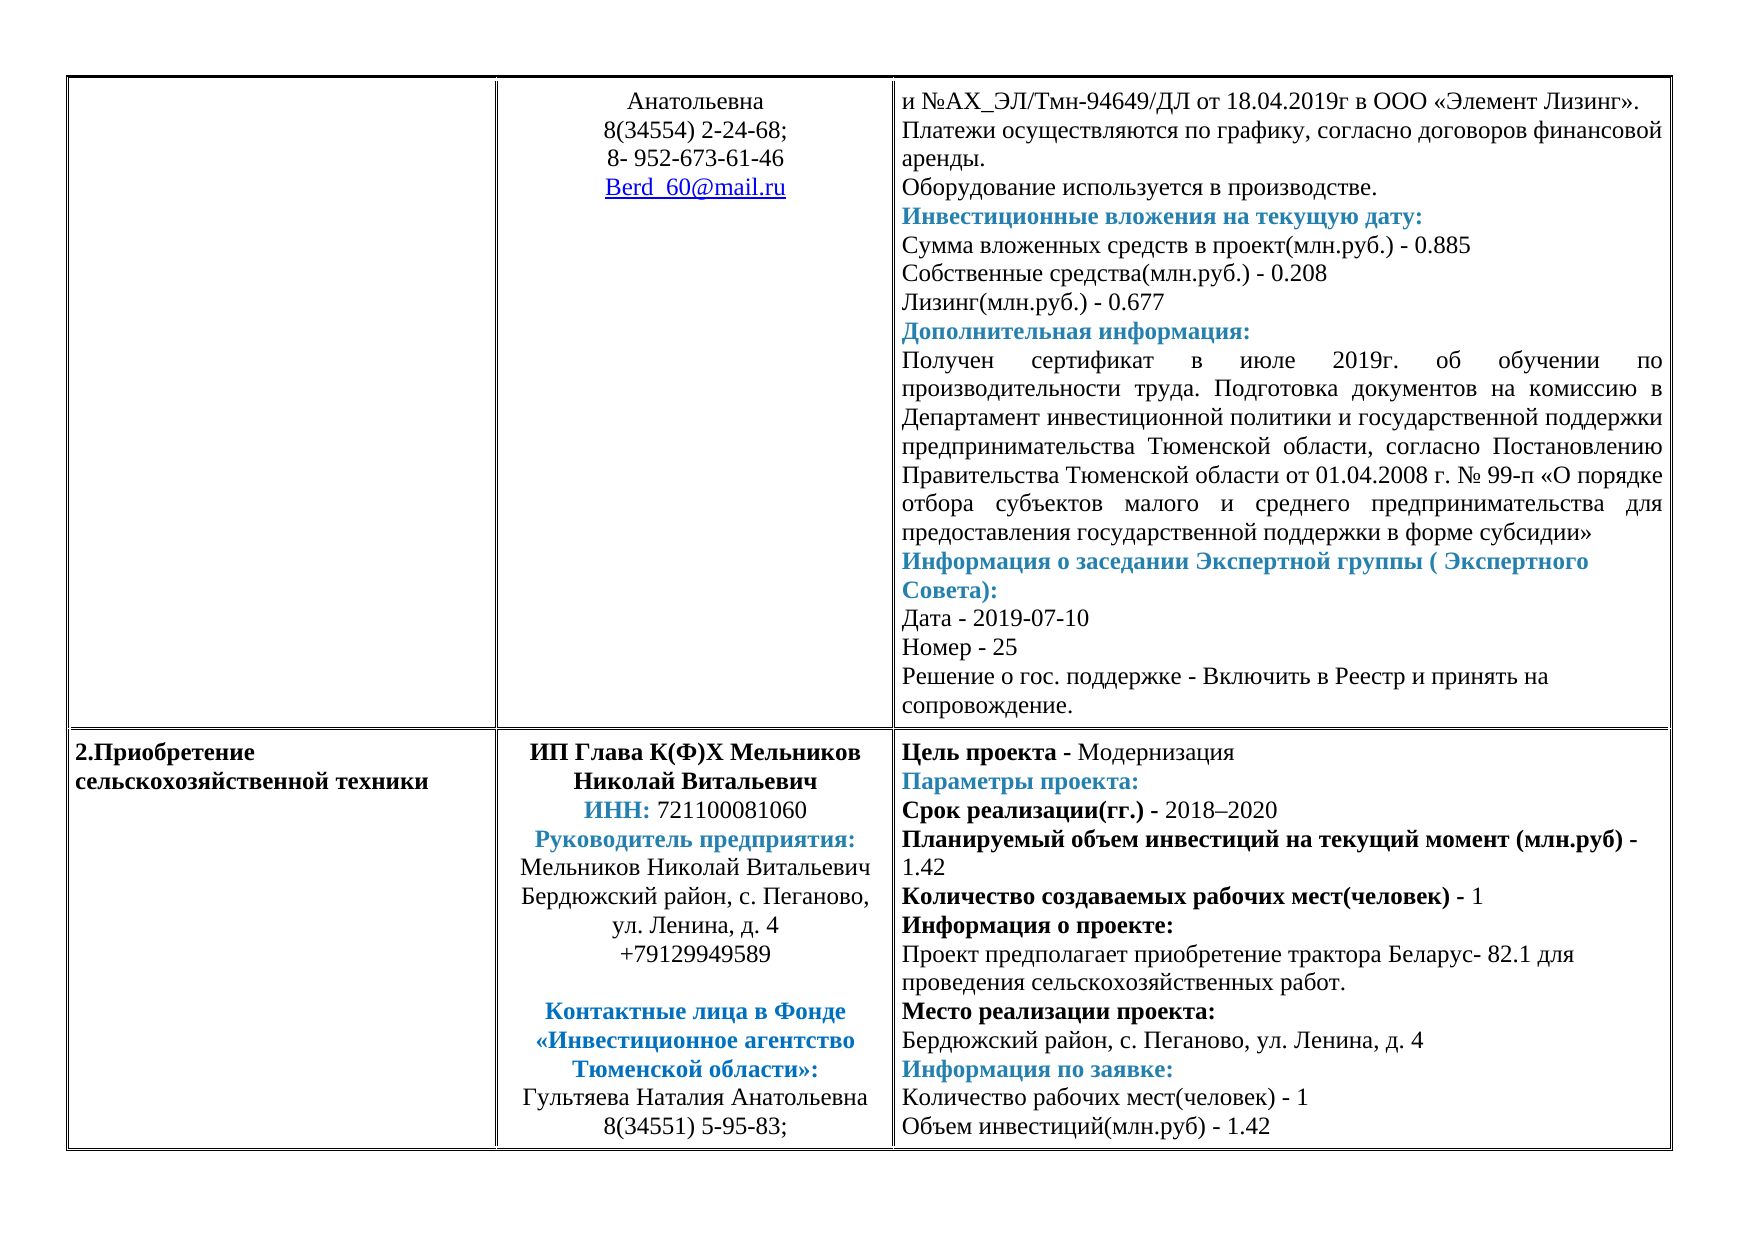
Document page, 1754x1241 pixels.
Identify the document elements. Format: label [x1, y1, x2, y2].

table_cell [69, 78, 497, 726]
table_cell [894, 726, 1670, 1148]
table_cell [69, 726, 497, 1148]
table_cell [497, 78, 894, 726]
table_cell [894, 78, 1670, 726]
table_cell [497, 730, 894, 1148]
